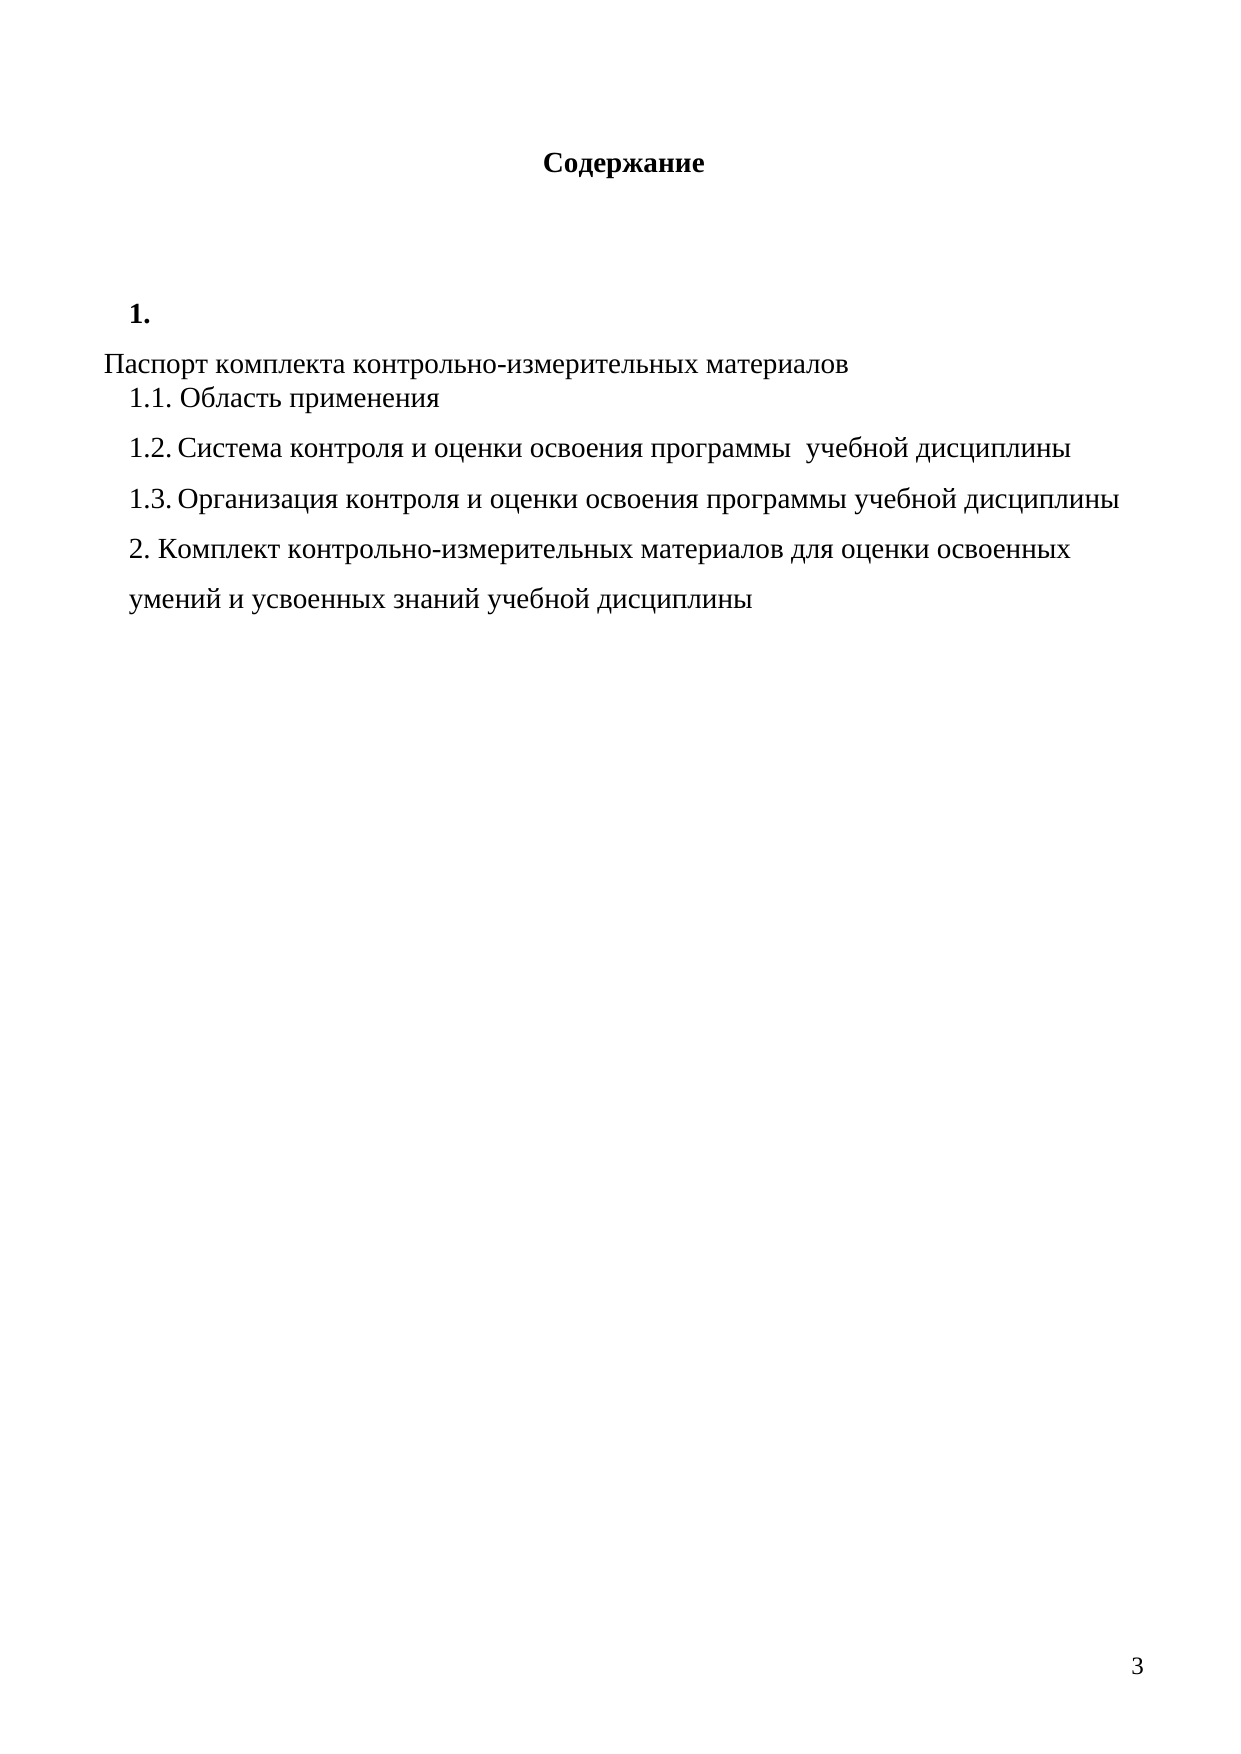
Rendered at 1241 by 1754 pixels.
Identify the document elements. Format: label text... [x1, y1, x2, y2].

text 1.2. Система контроля и оценки освоения программы учебной дисциплины [128, 431, 1144, 464]
text 2. Комплект контрольно-измерительных материалов для оценки освоенных умений и усвоенных знаний учебной дисциплины [128, 531, 1144, 615]
text 1.3. Организация контроля и оценки освоения программы учебной дисциплины [128, 481, 1144, 514]
text 1.1. Область применения [128, 380, 1144, 414]
text Содержание [103, 145, 1144, 179]
text 1.Паспорт комплекта контрольно-измерительных материалов [128, 296, 1144, 330]
